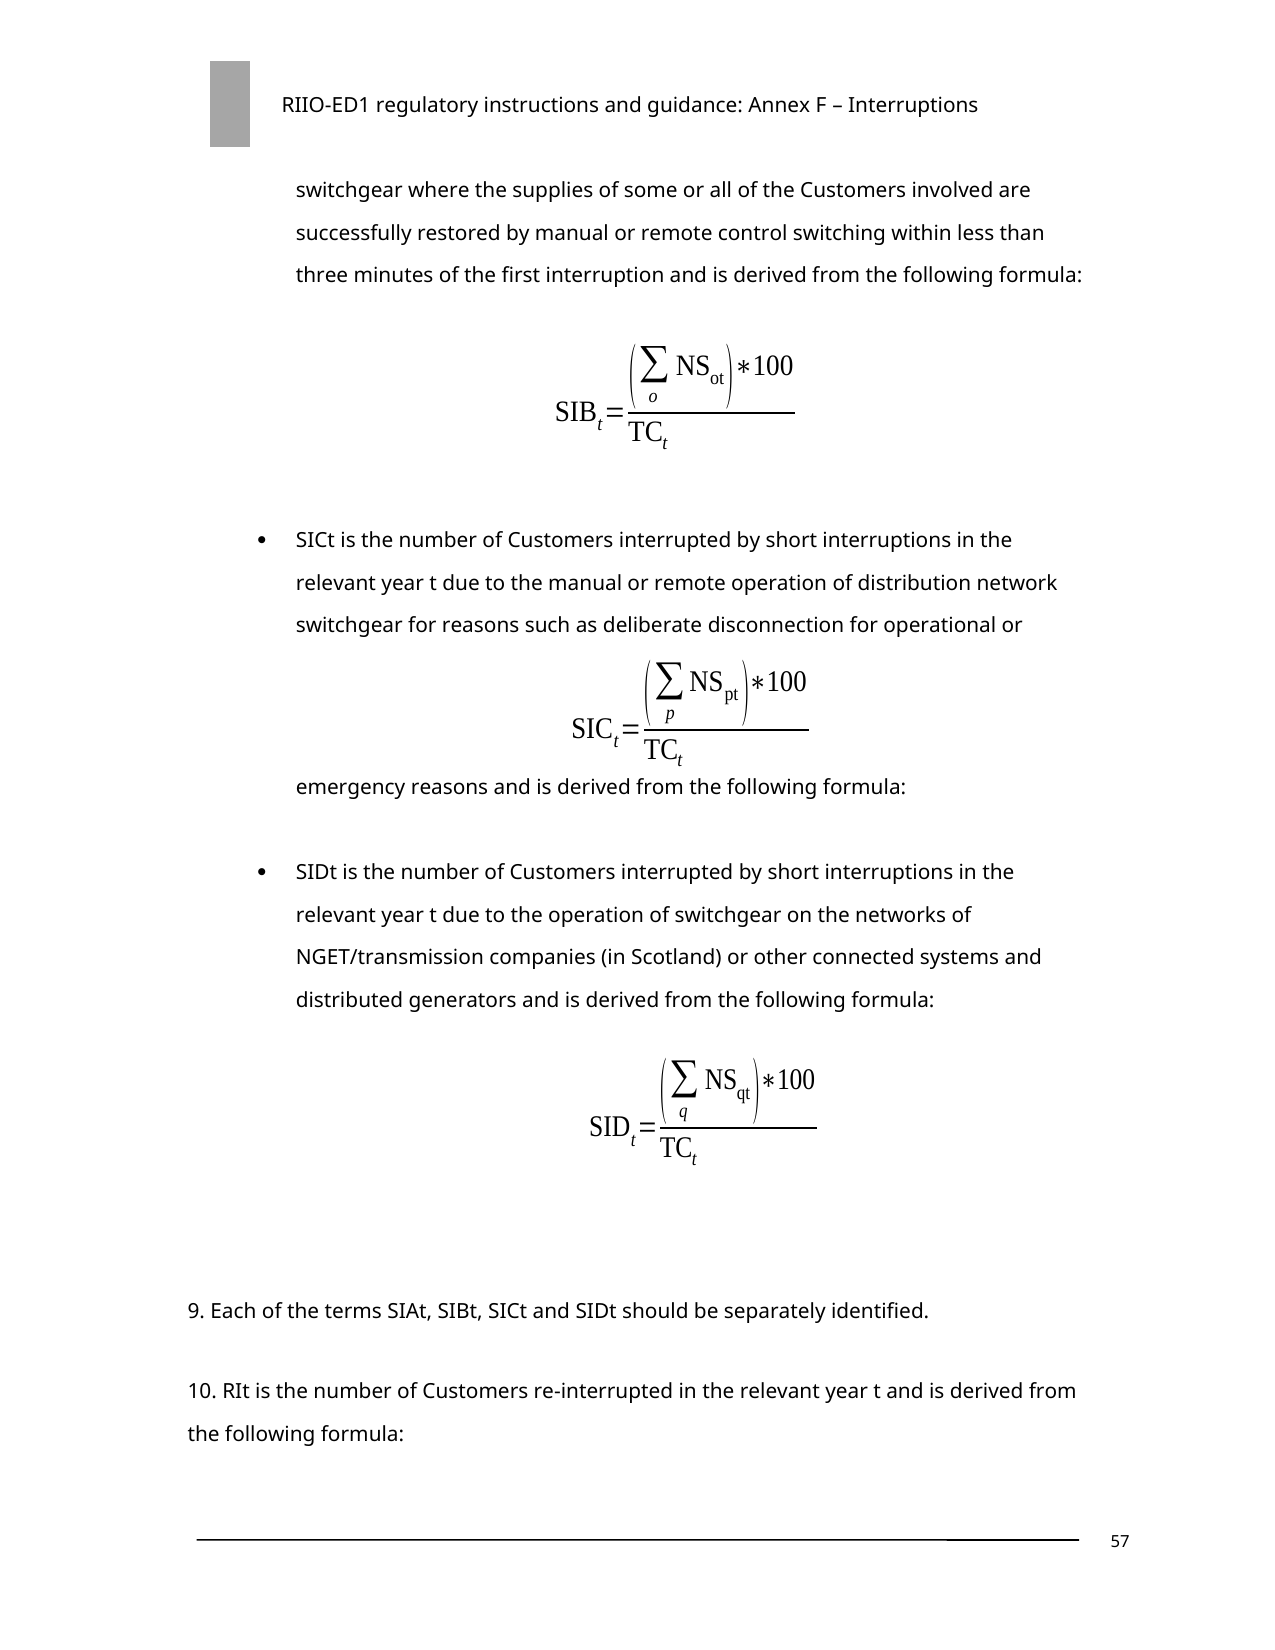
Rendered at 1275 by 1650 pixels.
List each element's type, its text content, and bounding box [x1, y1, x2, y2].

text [258, 175, 1088, 289]
text RIt is the number of Customers re-interrupted in the relevant year t and is derived from the following formula: [187, 1376, 1088, 1447]
text SIDt is the number of Customers interrupted by short interruptions in the relevant year t due to the operation of switchgear on the networks of NGET/transmission companies (in Scotland) or other connected systems and distributed generators and is derived from the following formula: [258, 857, 1088, 1013]
text Each of the terms SIAt, SIBt, SICt and SIDt should be separately identified. [187, 1296, 1088, 1325]
text SICt is the number of Customers interrupted by short interruptions in the relevant year t due to the manual or remote operation of distribution network switchgear for reasons such as deliberate disconnection for operational or emergency reasons and is derived from the following formula: [258, 525, 1088, 800]
